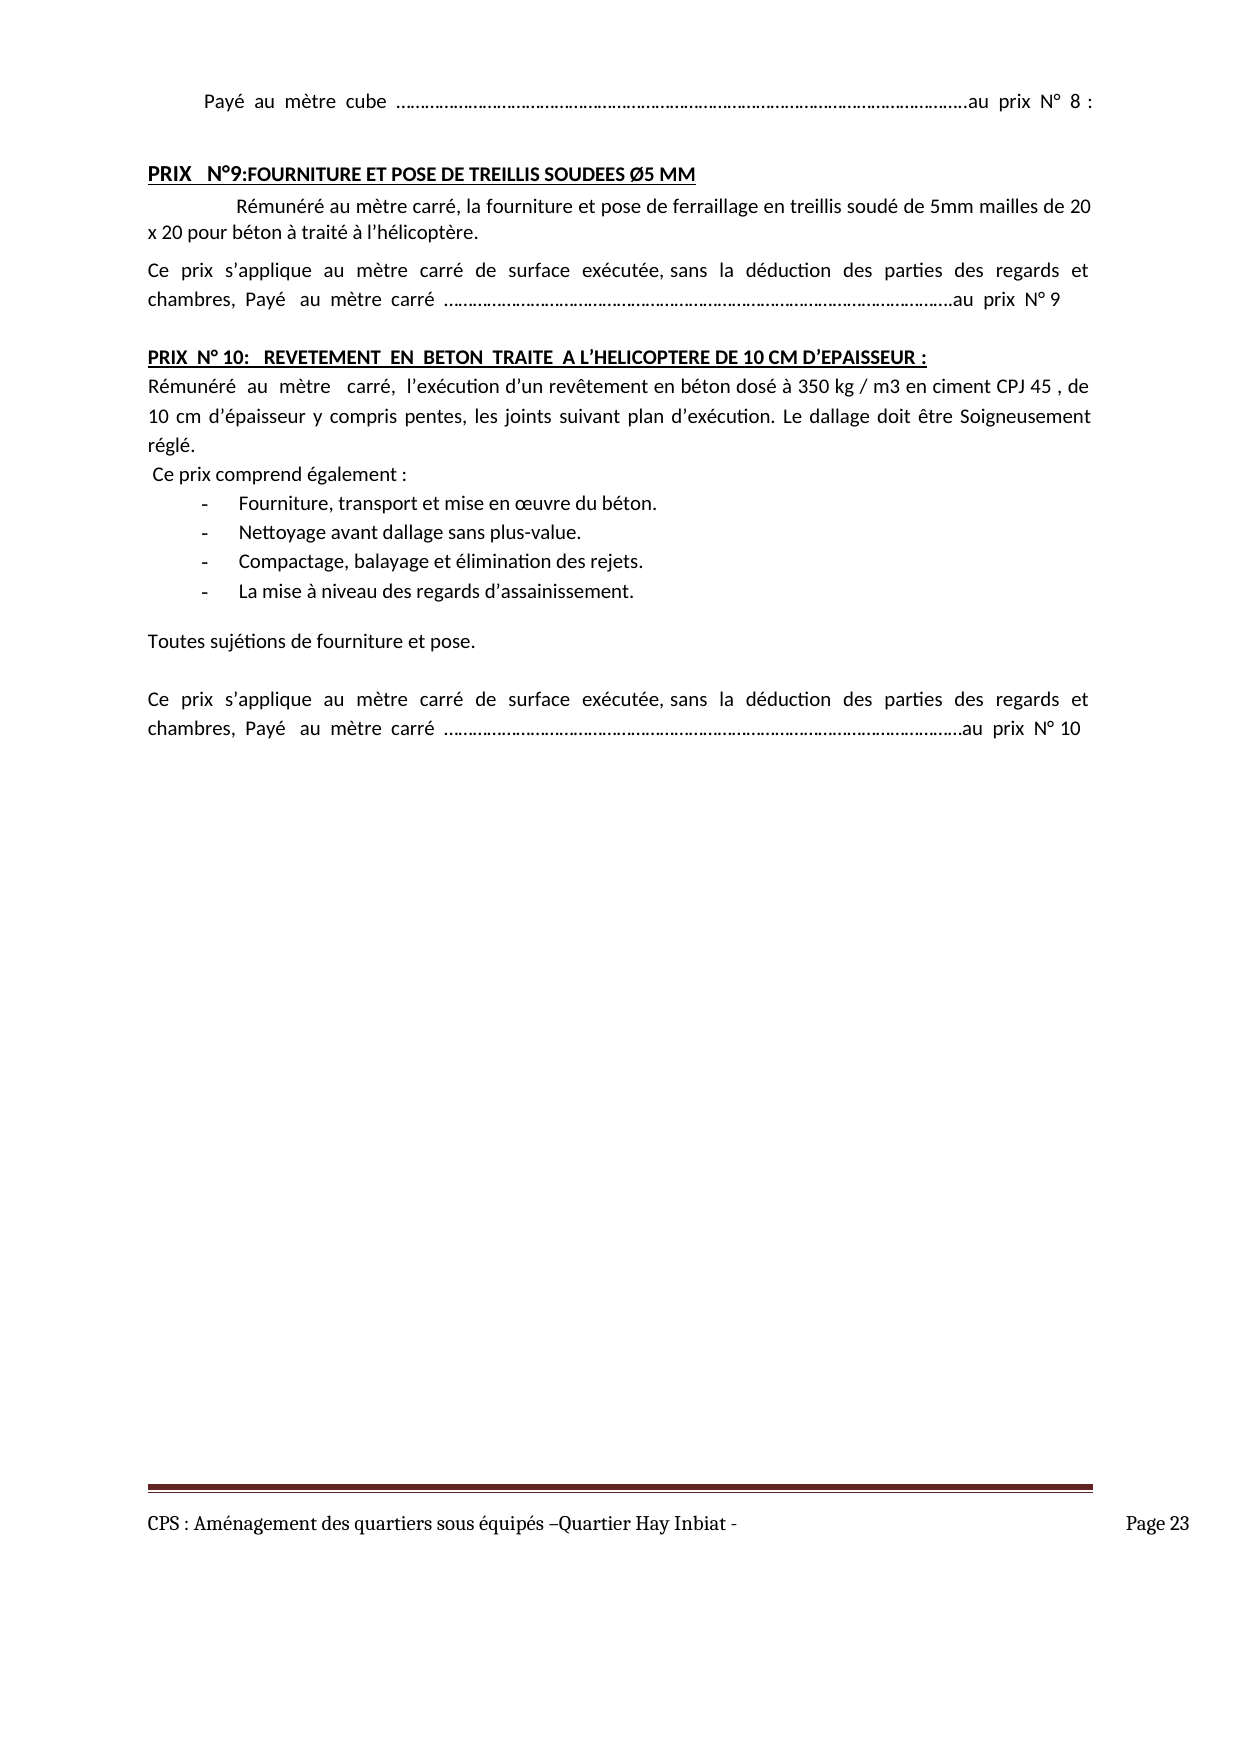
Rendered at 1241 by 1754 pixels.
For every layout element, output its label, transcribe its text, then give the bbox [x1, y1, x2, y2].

text PRIX N°9:FOURNITURE ET POSE DE TREILLIS SOUDEES Ø5 MM [148, 159, 1093, 187]
text Ce prix s’applique au mètre carré de surface exécutée, sans la déduction des parties des regards et chambres, Payé au mètre carré …………………………………………………………………………………………….au prix N° 9 [148, 257, 1093, 312]
list La mise à niveau des regards d’assainissement. [201, 578, 1093, 603]
text Toutes sujétions de fourniture et pose. [148, 628, 1093, 653]
text PRIX N° 10: REVETEMENT EN BETON TRAITE A L’HELICOPTERE DE D’EPAISSEUR : [148, 344, 1093, 370]
list Compactage, balayage et élimination des rejets. [201, 549, 1093, 574]
text Rémunéré au mètre carré, la fourniture et pose de ferraillage en treillis soudé de 5mm mailles de 20 x 20 pour béton à traité à l’hélicoptère. [148, 194, 1093, 244]
text Payé au mètre cube ………………………………………………………………………………………………………..au prix N° 8 : [148, 89, 1093, 143]
list Fourniture, transport et mise en œuvre du béton. [201, 490, 1093, 516]
text Rémunéré au mètre carré, l’exécution d’un revêtement en béton dosé à 350 kg / m3 en ciment CPJ 45 , de 10 cm d’épaisseur y compris pentes, les joints suivant plan d’exécution. Le dallage doit être Soigneusement réglé. [148, 374, 1093, 457]
text Ce prix comprend également : [148, 461, 1093, 487]
list Nettoyage avant dallage sans plus-value. [201, 519, 1093, 545]
text Ce prix s’applique au mètre carré de surface exécutée, sans la déduction des parties des regards et chambres, Payé au mètre carré ………………………………………………………………………………………………au prix N° 10 [148, 686, 1093, 741]
